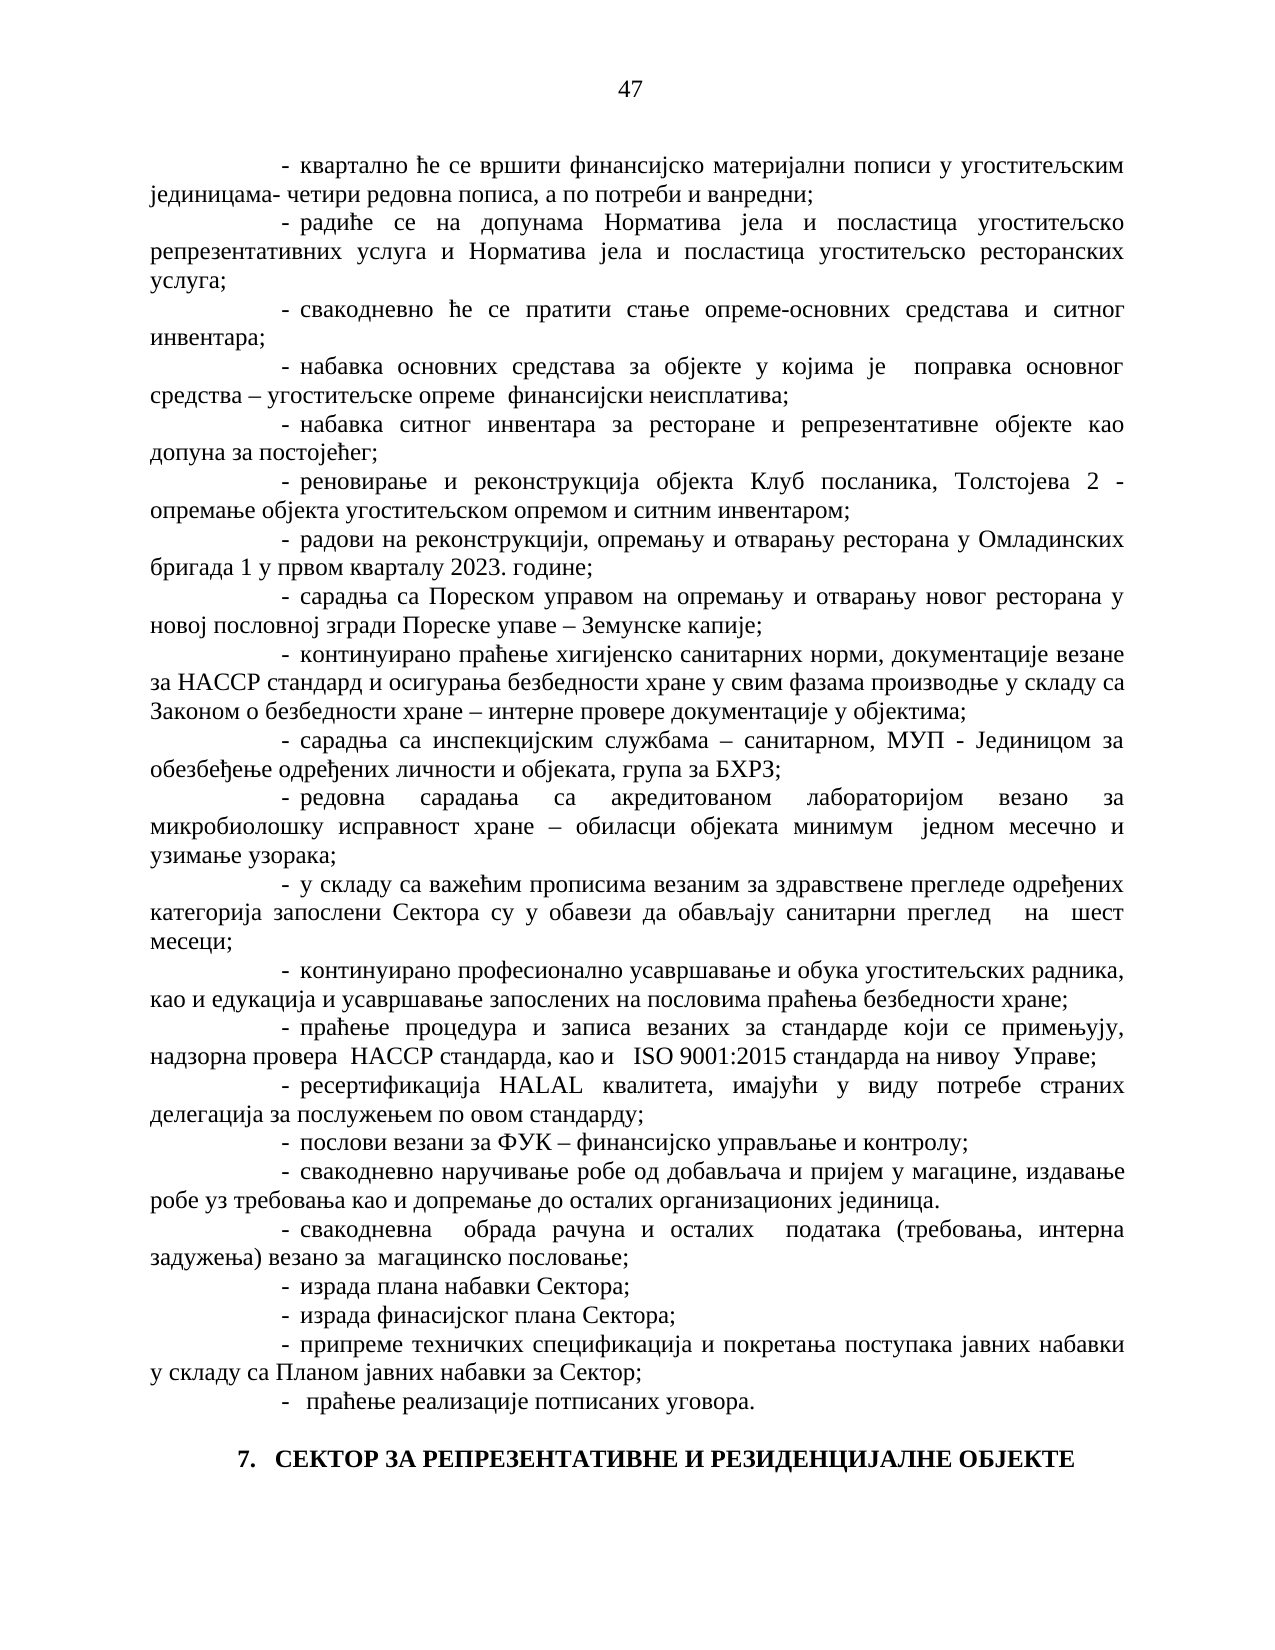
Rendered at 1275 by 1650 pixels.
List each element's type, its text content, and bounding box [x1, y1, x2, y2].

list радови на реконструкцији, опремању и отварању ресторана у Омладинских бригада 1 у првом кварталу 2023. године; [150, 524, 1125, 581]
list СЕКТОР ЗА РЕПРЕЗЕНТАТИВНЕ И РЕЗИДЕНЦИЈАЛНЕ ОБЈЕКТЕ [187, 1444, 1125, 1472]
list набавка ситног инвентара за ресторане и репрезентативне објекте као допуна за постојећег; [150, 409, 1125, 466]
list континуирано професионално усавршавање и обука угоститељских радника, као и едукација и усавршавање запослених на пословима праћења безбедности хране; [150, 955, 1125, 1012]
list свакодневна обрада рачуна и осталих података (требовања, интерна задужења) везано за магацинско пословање; [150, 1214, 1125, 1271]
list континуирано праћење хигијенско санитарних норми, документације везане за HACCP стандард и осигурања безбедности хране у свим фазама производње у складу са Законом о безбедности хране – интерне провере документације у објектима; [150, 639, 1125, 725]
list набавка основних средстава за објекте у којима је поправка основног средства – угоститељске опреме финансијски неисплатива; [150, 351, 1125, 409]
list сарадња са инспекцијским службама – санитарном, МУП - Јединицом за обезбеђење одређених личности и објеката, група за БХРЗ; [150, 725, 1125, 782]
list у складу са важећим прописима везаним за здравствене прегледе одређених категорија запослени Сектора су у обавези да обављају санитарни преглед на шест месеци; [150, 869, 1125, 955]
list послови везани за ФУК – финансијско управљање и контролу; [150, 1127, 1125, 1156]
list радиће се на допунама Норматива јела и посластица угоститељско репрезентативних услуга и Норматива јела и посластица угоститељско ресторанских услуга; [150, 207, 1125, 294]
list свакодневно ће се пратити стање опреме-основних средстава и ситног инвентара; [150, 294, 1125, 351]
list израда плана набавки Сектора; [150, 1271, 1125, 1300]
list сарадња са Пореском управом на опремању и отварању новог ресторана у новој пословној згради Пореске упаве – Земунске капије; [150, 581, 1125, 639]
list израда финасијског плана Сектора; [150, 1300, 1125, 1329]
list свакодневно наручивање робе од добављача и пријем у магацине, издавање робе уз требовања као и допремање до осталих организационих јединица. [150, 1156, 1125, 1214]
list праћење процедура и записа везаних за стандарде који се примењују, надзорна провера НАССР стандарда, као и ISO 9001:2015 стандарда на нивоу Управе; [150, 1012, 1125, 1070]
list припреме техничких спецификација и покретања поступака јавних набавки у складу са Планом јавних набавки за Сектор; [150, 1329, 1125, 1386]
list ресертификација HALAL квалитета, имајући у виду потребе страних делегација за послужењем по овом стандарду; [150, 1070, 1125, 1127]
list редовна сарадања са акредитованом лабораторијом везано за микробиолошку исправност хране – обиласци објеката минимум једном месечно и узимање узорака; [150, 782, 1125, 869]
list праћење реализације потписаних уговора. [150, 1386, 1125, 1415]
list квартално ће се вршити финансијско материјални пописи у угоститељским јединицама- четири редовна пописа, а по потреби и ванредни; [150, 150, 1125, 207]
list реновирање и реконструкција објекта Клуб посланика, Толстојева 2 - опремање објекта угоститељском опремом и ситним инвентаром; [150, 466, 1125, 524]
